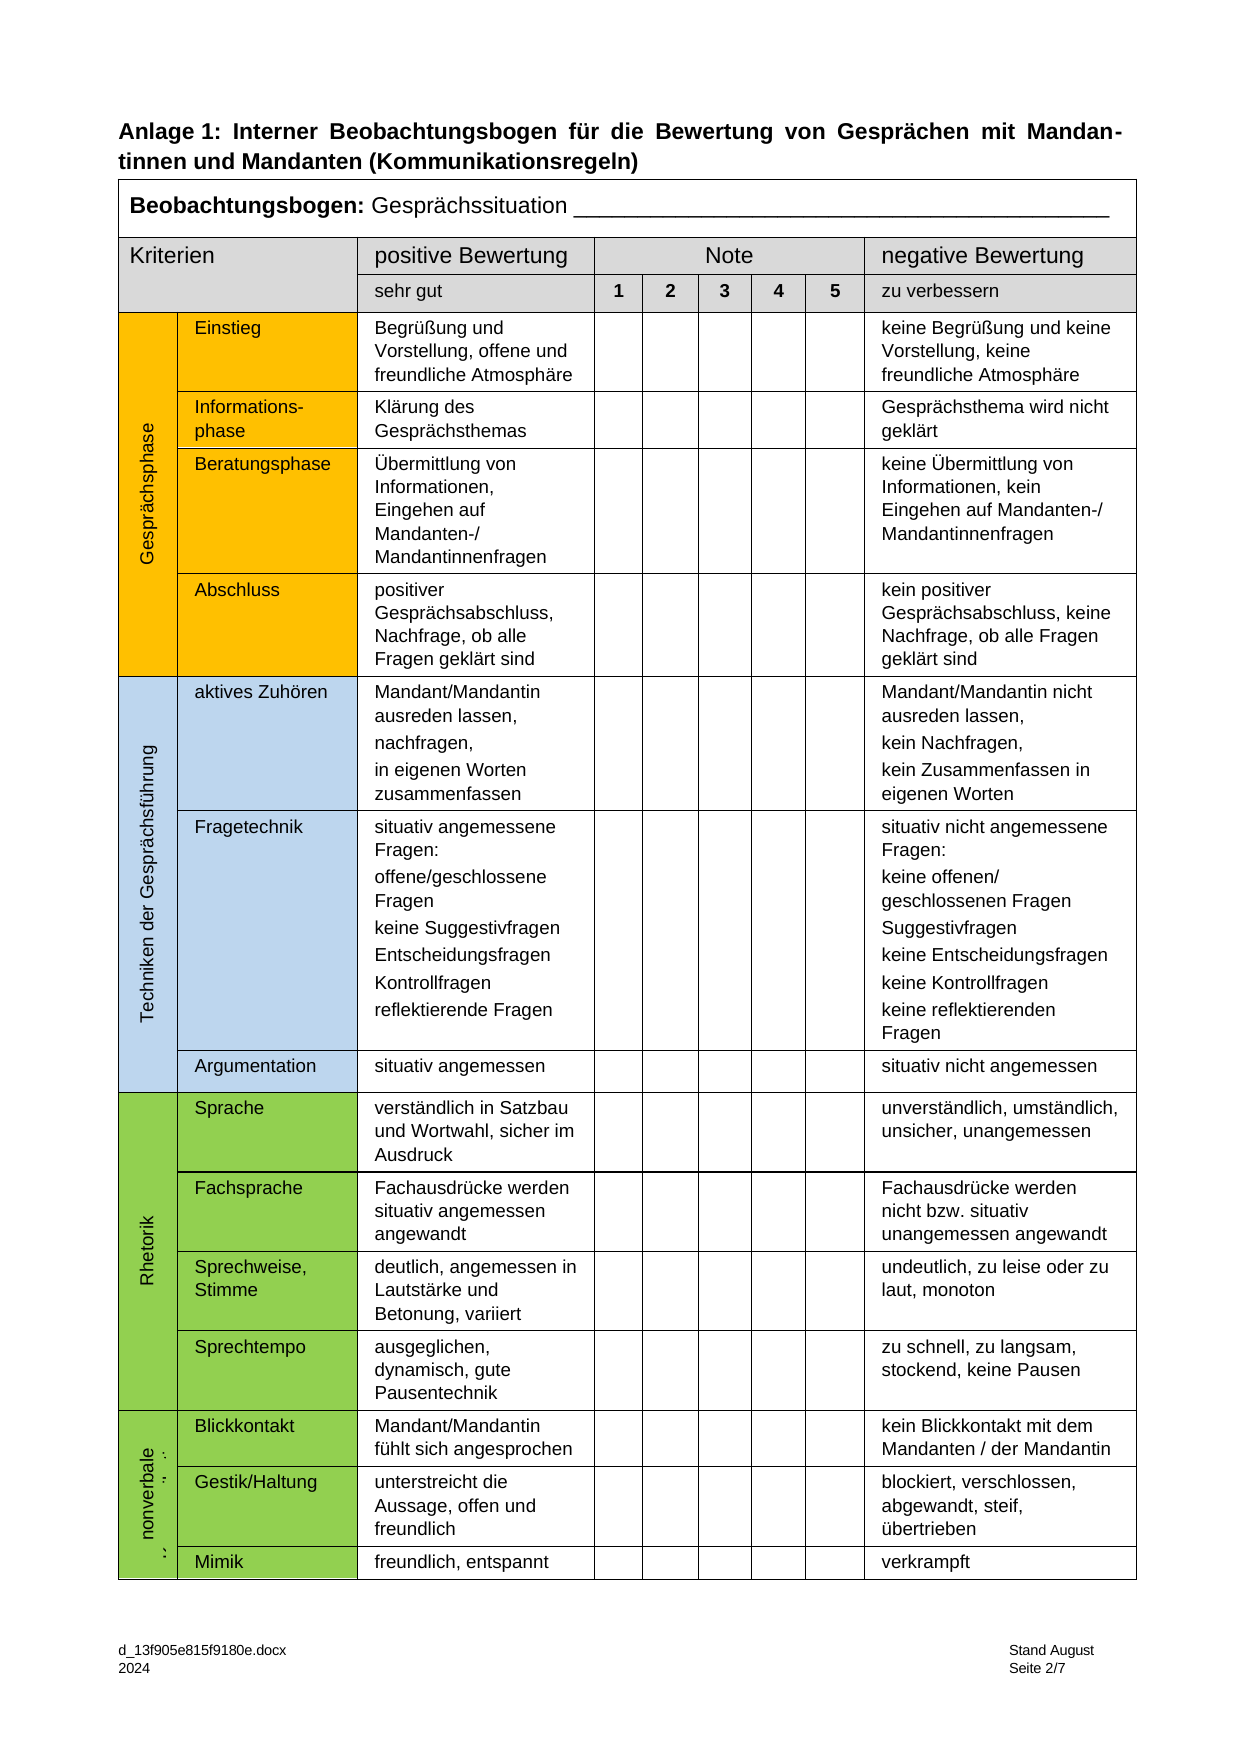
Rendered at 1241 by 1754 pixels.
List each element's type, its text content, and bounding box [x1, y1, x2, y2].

table_cell [752, 1051, 805, 1092]
table_cell blockiert, verschlossen, abgewandt, steif, übertrieben [865, 1467, 1136, 1546]
table_cell [752, 574, 805, 676]
table_cell [643, 1252, 698, 1330]
table_cell unverständlich, umständlich, unsicher, unangemessen [865, 1093, 1136, 1171]
table_cell [806, 574, 864, 676]
table_cell [643, 1093, 698, 1171]
table_cell situativ angemessen [358, 1051, 594, 1092]
table_cell [699, 1331, 751, 1410]
table_cell [699, 677, 751, 810]
table_cell [752, 1173, 805, 1251]
table_cell negative Bewertung [865, 238, 1136, 274]
table_cell Beratungsphase [178, 449, 357, 573]
text Anlage 1: Interner Beobachtungsbogen für die Bewertung von Gesprächen mit Mandantinnen und Mandanten (Kommunikationsregeln) [118, 118, 1122, 175]
table_cell Sprechweise, Stimme [178, 1252, 357, 1330]
table_cell sehr gut [358, 275, 594, 312]
table_cell 1 [595, 275, 642, 312]
table_cell [806, 1051, 864, 1092]
table_cell ausgeglichen, dynamisch, gute Pausentechnik [358, 1331, 594, 1410]
table_cell [643, 392, 698, 447]
table_cell Gesprächsphase [119, 313, 177, 676]
table_cell [595, 1093, 642, 1171]
table_cell [699, 1093, 751, 1171]
table_header Beobachtungsbogen: Gesprächssituation __________________________________________ [119, 180, 1136, 237]
table_cell situativ nicht angemessene Fragen: keine offenen/ geschlossenen Fragen Suggestivfragen keine Entscheidungsfragen keine Kontrollfragen keine reflektierenden Fragen [865, 811, 1136, 1050]
table_cell zu schnell, zu langsam, stockend, keine Pausen [865, 1331, 1136, 1410]
table_cell [699, 1547, 751, 1578]
table_cell Übermittlung von Informationen, Eingehen auf Mandanten-/ Mandantinnenfragen [358, 449, 594, 573]
table_cell Rhetorik [119, 1093, 177, 1410]
table_cell Klärung des Gesprächsthemas [358, 392, 594, 447]
table_cell Kriterien [119, 238, 357, 312]
table_cell Mimik [178, 1547, 357, 1578]
table_cell [595, 1411, 642, 1466]
table_cell [806, 677, 864, 810]
table_cell positive Bewertung [358, 238, 594, 274]
table_cell deutlich, angemessen in Lautstärke und Betonung, variiert [358, 1252, 594, 1330]
table_cell [643, 574, 698, 676]
table_cell [643, 1331, 698, 1410]
table_cell Einstieg [178, 313, 357, 391]
table_cell keine Übermittlung von Informationen, kein Eingehen auf Mandanten-/ Mandantinnenfragen [865, 449, 1136, 573]
table_cell [699, 1252, 751, 1330]
table_cell Sprache [178, 1093, 357, 1171]
table_cell verkrampft [865, 1547, 1136, 1578]
table_cell Informations-phase [178, 392, 357, 447]
table_cell [643, 811, 698, 1050]
table_cell [806, 1411, 864, 1466]
table_cell unterstreicht die Aussage, offen und freundlich [358, 1467, 594, 1546]
table_cell situativ nicht angemessen [865, 1051, 1136, 1092]
table_cell 4 [752, 275, 805, 312]
table_cell [752, 1252, 805, 1330]
table_cell kein positiver Gesprächsabschluss, keine Nachfrage, ob alle Fragen geklärt sind [865, 574, 1136, 676]
table_cell Techniken der Gesprächsführung [119, 677, 177, 1092]
table_cell [643, 1173, 698, 1251]
table_cell Mandant/Mandantin nicht ausreden lassen, kein Nachfragen, kein Zusammenfassen in eigenen Worten [865, 677, 1136, 810]
table_cell keine Begrüßung und keine Vorstellung, keine freundliche Atmosphäre [865, 313, 1136, 391]
table_cell Fragetechnik [178, 811, 357, 1050]
table_cell [595, 574, 642, 676]
table_cell [595, 811, 642, 1050]
table_cell [699, 1051, 751, 1092]
table_cell [806, 1467, 864, 1546]
table_cell [595, 1051, 642, 1092]
table_cell Fachsprache [178, 1173, 357, 1251]
table_cell Mandant/Mandantin fühlt sich angesprochen [358, 1411, 594, 1466]
table_cell [595, 392, 642, 447]
table_cell Sprechtempo [178, 1331, 357, 1410]
table_cell nonverbale Kommunikation [119, 1411, 177, 1578]
table_cell Begrüßung und Vorstellung, offene und freundliche Atmosphäre [358, 313, 594, 391]
table_cell [699, 1467, 751, 1546]
table_cell [806, 1547, 864, 1578]
table_cell [699, 1411, 751, 1466]
table_cell [806, 1173, 864, 1251]
table_cell [806, 1331, 864, 1410]
table_cell verständlich in Satzbau und Wortwahl, sicher im Ausdruck [358, 1093, 594, 1171]
table_cell Note [595, 238, 864, 274]
table_cell [806, 313, 864, 391]
table_cell [752, 1331, 805, 1410]
table_cell [643, 1051, 698, 1092]
table_cell [595, 449, 642, 573]
table_cell aktives Zuhören [178, 677, 357, 810]
table_cell [595, 1331, 642, 1410]
table_cell [752, 677, 805, 810]
table_cell [806, 1093, 864, 1171]
table_cell 2 [643, 275, 698, 312]
table_cell [752, 1411, 805, 1466]
table_cell [643, 677, 698, 810]
table_cell Blickkontakt [178, 1411, 357, 1466]
table_cell [699, 313, 751, 391]
table_cell [643, 1411, 698, 1466]
table_cell [806, 449, 864, 573]
table_cell situativ angemessene Fragen: offene/geschlossene Fragen keine Suggestivfragen Entscheidungsfragen Kontrollfragen reflektierende Fragen [358, 811, 594, 1050]
table_cell kein Blickkontakt mit dem Mandanten / der Mandantin [865, 1411, 1136, 1466]
table_cell 3 [699, 275, 751, 312]
table_cell [595, 1252, 642, 1330]
table_cell undeutlich, zu leise oder zu laut, monoton [865, 1252, 1136, 1330]
table_cell Gestik/Haltung [178, 1467, 357, 1546]
table_cell [699, 574, 751, 676]
table_cell [752, 449, 805, 573]
table_cell [643, 1547, 698, 1578]
table_cell [752, 1093, 805, 1171]
table_cell [699, 392, 751, 447]
table_cell [595, 1173, 642, 1251]
table_cell [806, 811, 864, 1050]
table_cell [595, 1547, 642, 1578]
table_cell positiver Gesprächsabschluss, Nachfrage, ob alle Fragen geklärt sind [358, 574, 594, 676]
table_cell [752, 313, 805, 391]
table_cell [595, 313, 642, 391]
table_cell [752, 392, 805, 447]
table_cell [806, 392, 864, 447]
table_cell [643, 449, 698, 573]
table_cell [752, 1547, 805, 1578]
table_cell [699, 1173, 751, 1251]
table_cell 5 [806, 275, 864, 312]
table_cell Gesprächsthema wird nicht geklärt [865, 392, 1136, 447]
table_cell [643, 1467, 698, 1546]
table_cell [699, 811, 751, 1050]
table_cell [595, 677, 642, 810]
table_cell Fachausdrücke werden situativ angemessen angewandt [358, 1173, 594, 1251]
table_cell [643, 313, 698, 391]
table_cell [699, 449, 751, 573]
table_cell [752, 811, 805, 1050]
table_cell zu verbessern [865, 275, 1136, 312]
table_cell Mandant/Mandantin ausreden lassen, nachfragen, in eigenen Worten zusammenfassen [358, 677, 594, 810]
table_cell [806, 1252, 864, 1330]
table_cell [595, 1467, 642, 1546]
table_cell freundlich, entspannt [358, 1547, 594, 1578]
table_cell Argumentation [178, 1051, 357, 1092]
table_cell Fachausdrücke werden nicht bzw. situativ unangemessen angewandt [865, 1173, 1136, 1251]
table_cell [752, 1467, 805, 1546]
table_cell Abschluss [178, 574, 357, 676]
